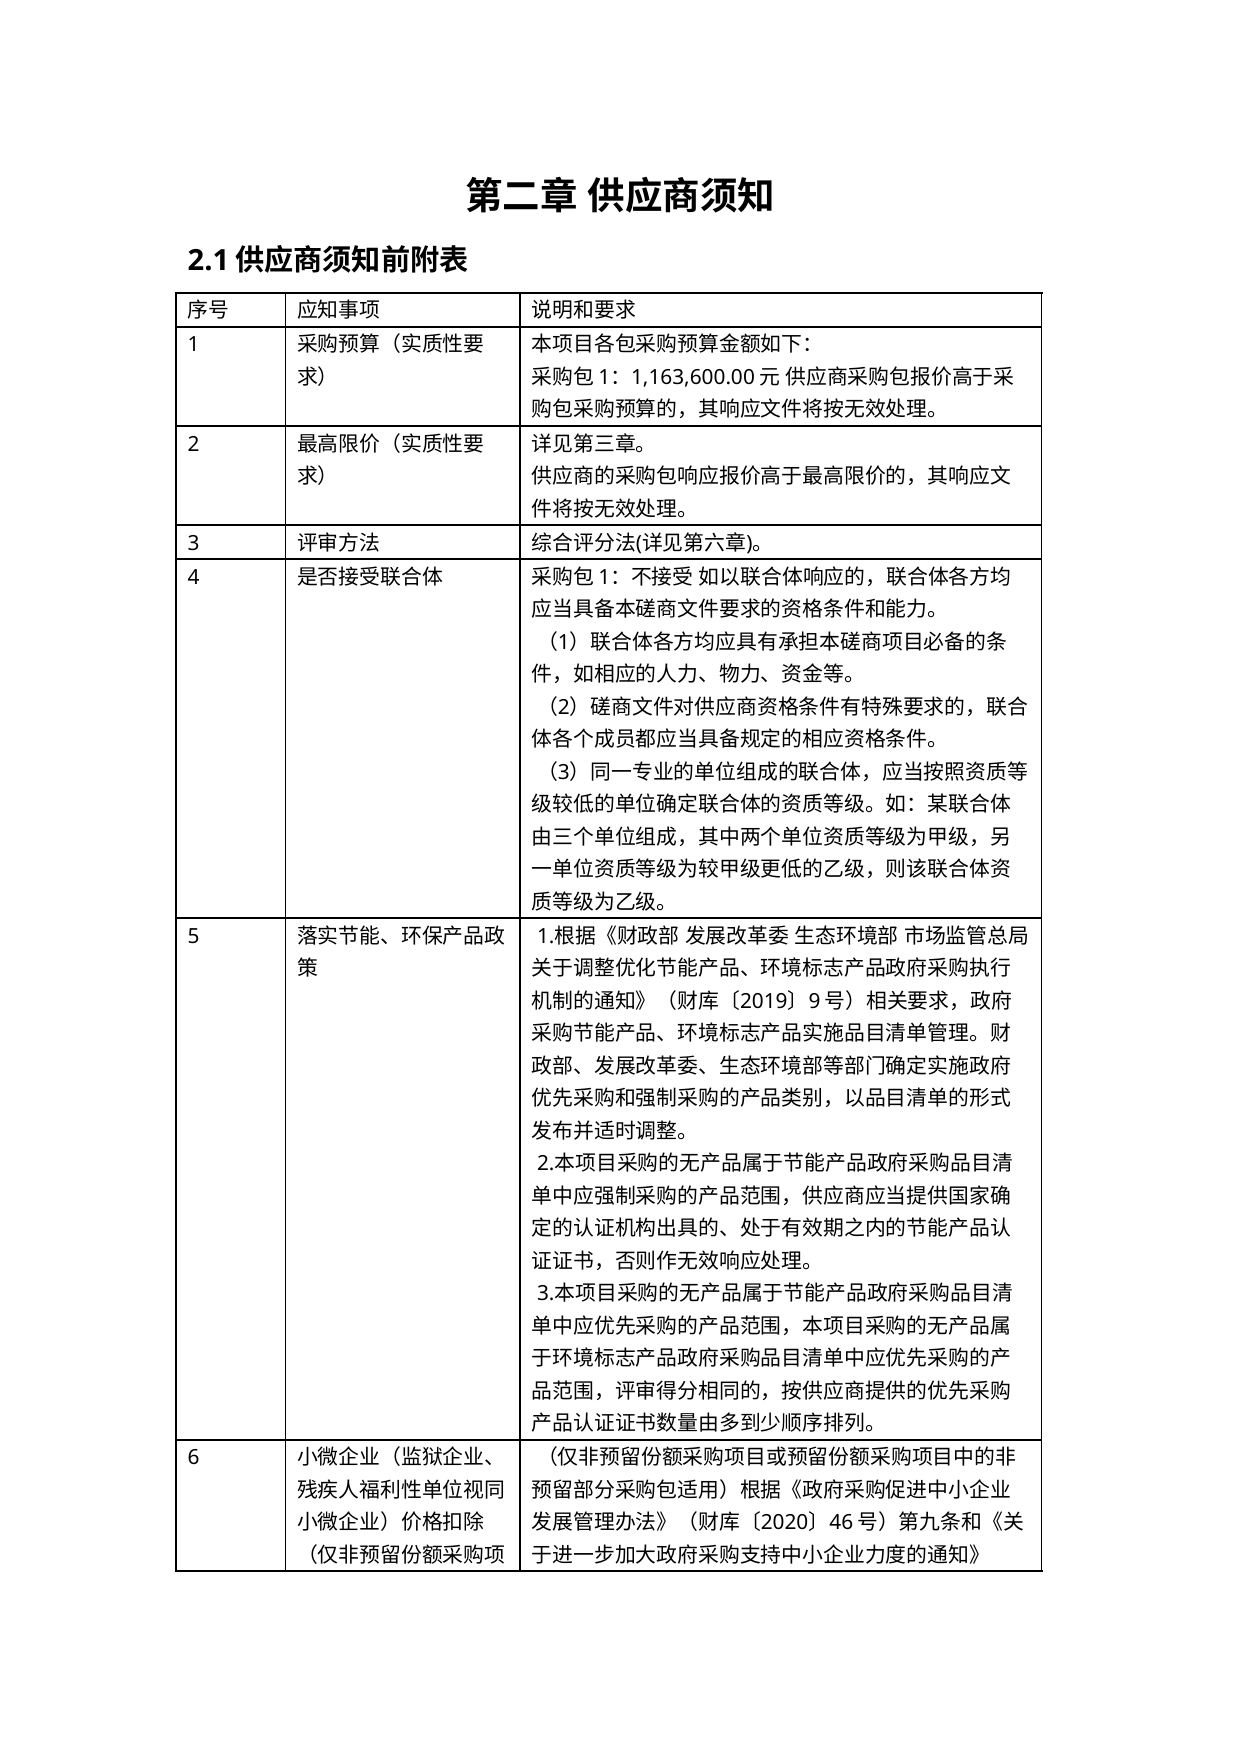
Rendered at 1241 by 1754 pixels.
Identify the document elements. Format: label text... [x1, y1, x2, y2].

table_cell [521, 1441, 1041, 1570]
text 2.1供应商须知前附表 [187, 227, 1053, 292]
table_cell 评审方法 [286, 526, 519, 558]
table_cell 采购包1：不接受 如以联合体响应的，联合体各方均应当具备本磋商文件要求的资格条件和能力。 （1）联合体各方均应具有承担本磋商项目必备的条件，如相应的人力、物力、资金等。 （2）磋商文件对供应商资格条件有特殊要求的，联合体各个成员都应当具备规定的相应资格条件。 （3）同一专业的单位组成的联合体，应当按照资质等级较低的单位确定联合体的资质等级。如：某联合体由三个单位组成，其中两个单位资质等级为甲级，另一单位资质等级为较甲级更低的乙级，则该联合体资质等级为乙级。 [521, 560, 1041, 917]
table_cell 落实节能、环保产品政策 [286, 919, 519, 1439]
table_cell 详见第三章。 供应商的采购包响应报价高于最高限价的，其响应文件将按无效处理。 [521, 427, 1041, 524]
table_cell 最高限价（实质性要求） [286, 427, 519, 524]
text 第二章 供应商须知 [187, 162, 1053, 227]
table_cell 6 [177, 1441, 285, 1570]
table_cell 4 [177, 560, 285, 917]
table_cell 综合评分法(详见第六章)。 [521, 526, 1041, 558]
table_cell 1.根据《财政部 发展改革委 生态环境部 市场监管总局关于调整优化节能产品、环境标志产品政府采购执行机制的通知》（财库〔2019〕9号）相关要求，政府采购节能产品、环境标志产品实施品目清单管理。财政部、发展改革委、生态环境部等部门确定实施政府优先采购和强制采购的产品类别，以品目清单的形式发布并适时调整。 2.本项目采购的无产品属于节能产品政府采购品目清单中应强制采购的产品范围，供应商应当提供国家确定的认证机构出具的、处于有效期之内的节能产品认证证书，否则作无效响应处理。 3.本项目采购的无产品属于节能产品政府采购品目清单中应优先采购的产品范围，本项目采购的无产品属于环境标志产品政府采购品目清单中应优先采购的产品范围，评审得分相同的，按供应商提供的优先采购产品认证证书数量由多到少顺序排列。 [521, 919, 1041, 1439]
table_header 应知事项 [286, 294, 519, 326]
table_cell 采购预算（实质性要求） [286, 328, 519, 425]
table_cell 5 [177, 919, 285, 1439]
table_header 序号 [177, 294, 285, 326]
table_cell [286, 1441, 519, 1570]
table_cell 2 [177, 427, 285, 524]
table_cell 1 [177, 328, 285, 425]
table_cell 3 [177, 526, 285, 558]
table_header 说明和要求 [521, 294, 1041, 326]
table_cell 本项目各包采购预算金额如下： 采购包1：1,163,600.00元 供应商采购包报价高于采购包采购预算的，其响应文件将按无效处理。 [521, 328, 1041, 425]
table_cell 是否接受联合体 [286, 560, 519, 917]
